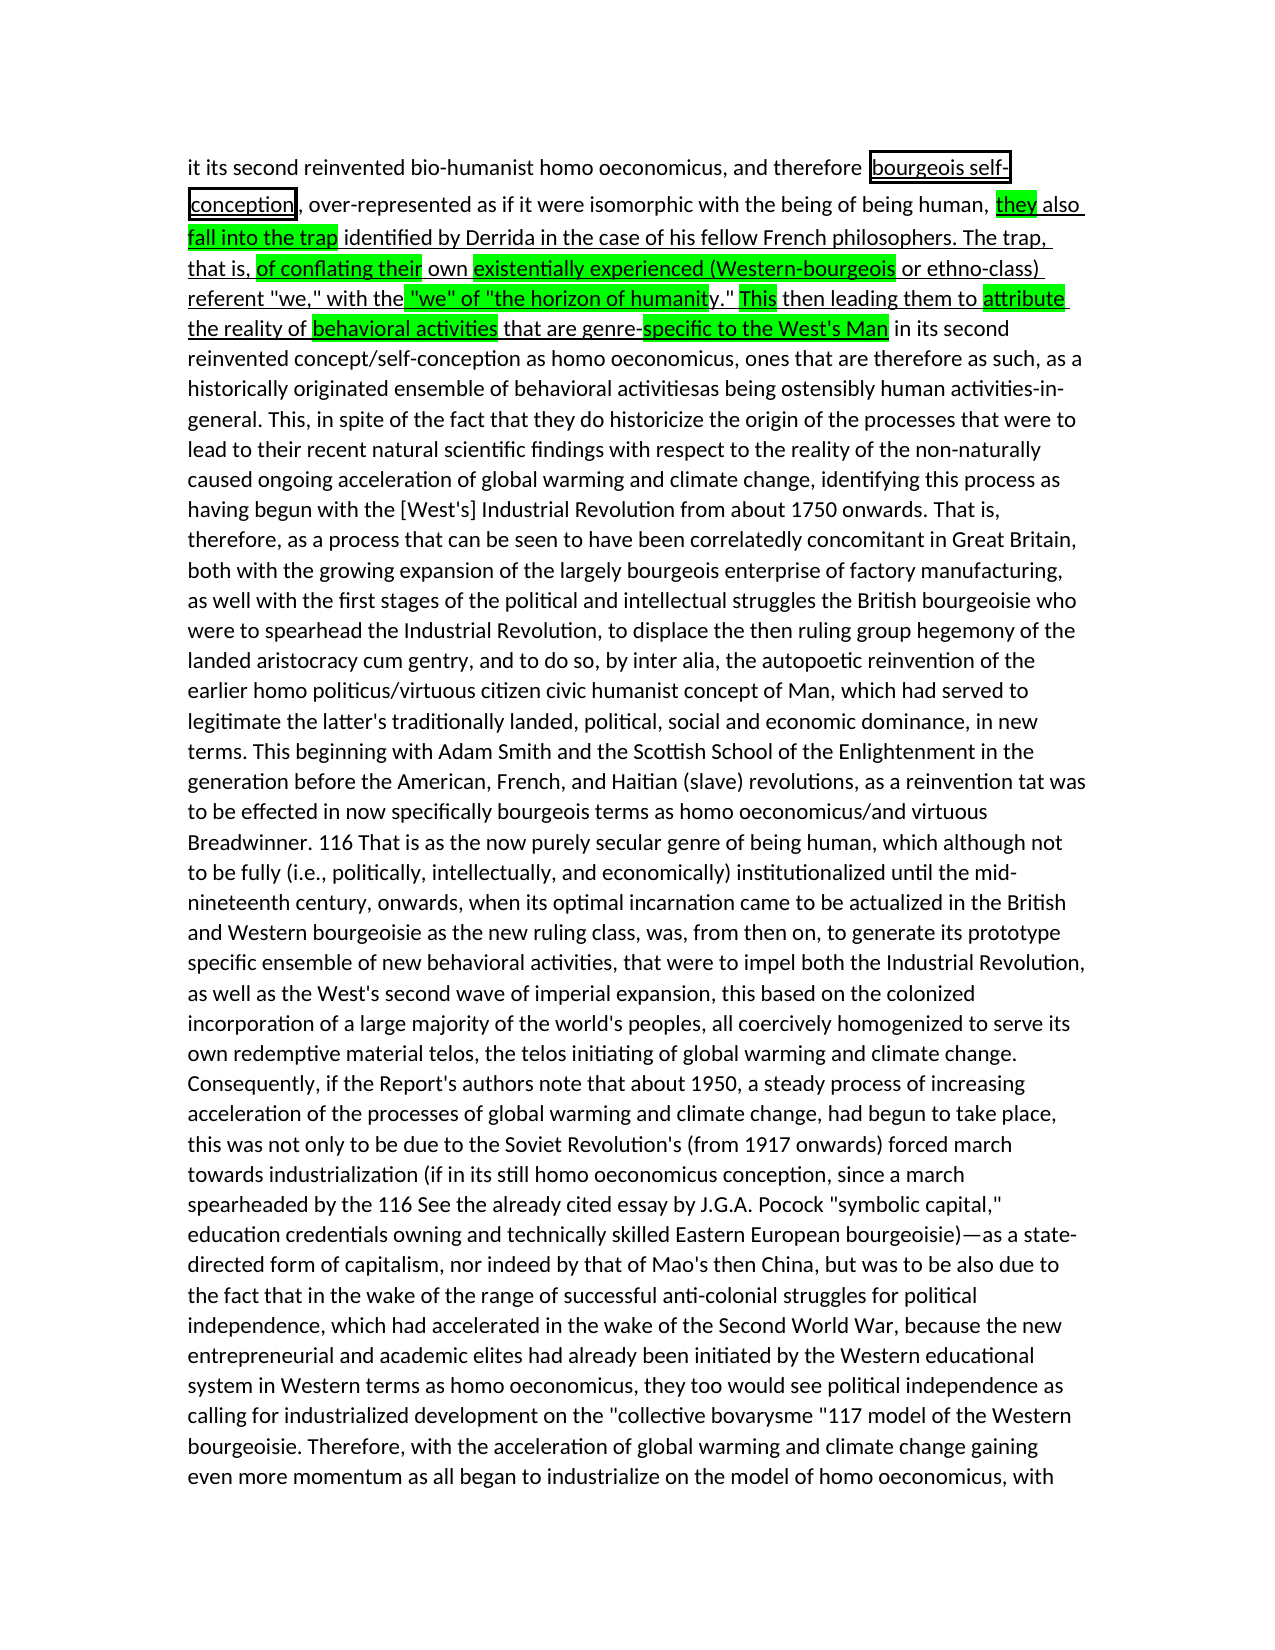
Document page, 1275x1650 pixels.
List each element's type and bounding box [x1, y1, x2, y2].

text [187, 150, 1087, 1490]
